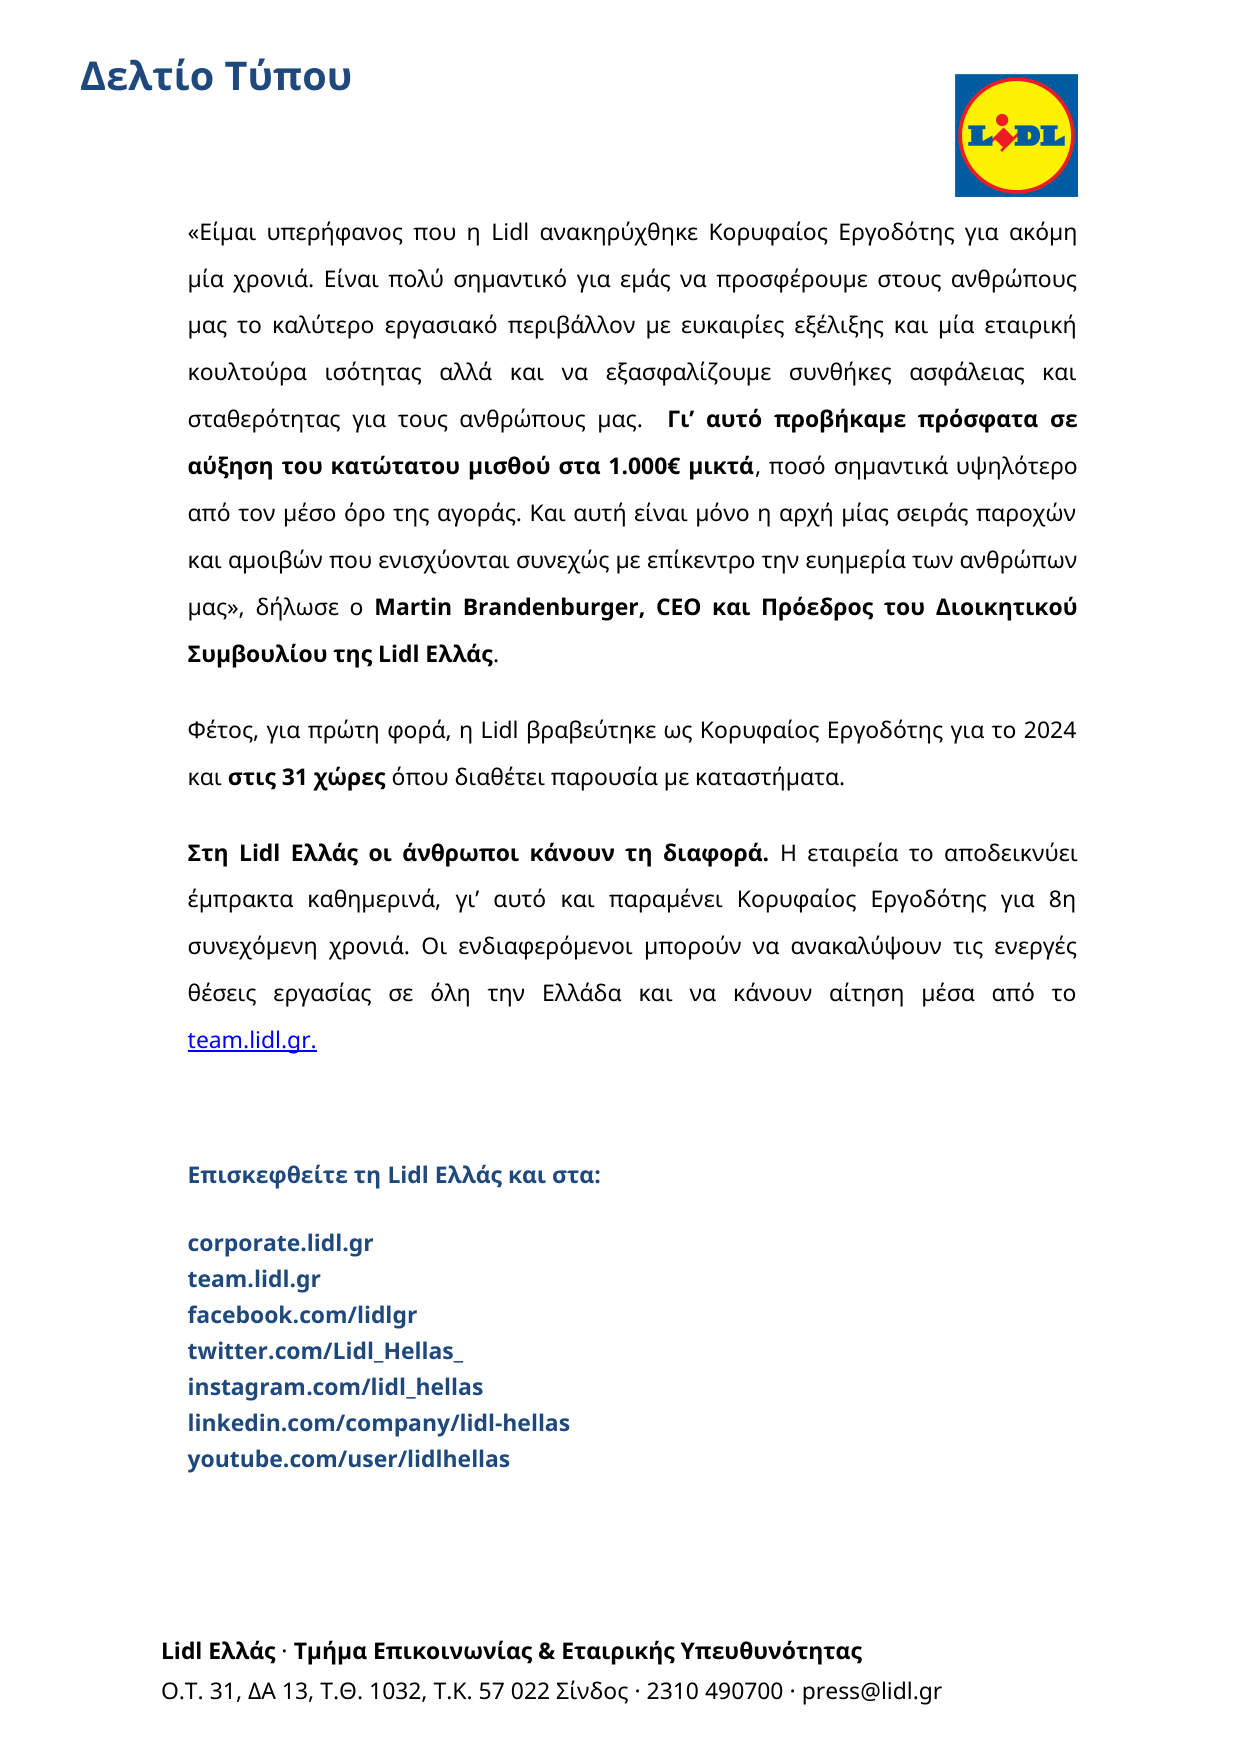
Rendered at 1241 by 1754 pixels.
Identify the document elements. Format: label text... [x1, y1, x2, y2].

text team.lidl.gr [187, 1263, 1078, 1294]
text facebook.com/lidlgr [187, 1299, 1078, 1330]
text youtube.com/user/lidlhellas [187, 1443, 1078, 1474]
text twitter.com/Lidl_Hellas_ [187, 1335, 1078, 1366]
text Στη Lidl Ελλάς οι άνθρωποι κάνουν τη διαφορά. Η εταιρεία το αποδεικνύει έμπρακτα καθημερινά, γι’ αυτό και παραμένει Κορυφαίος Εργοδότης για 8η συνεχόμενη χρονιά. Οι ενδιαφερόμενοι μπορούν να ανακαλύψουν τις ενεργές θέσεις εργασίας σε όλη την Ελλάδα και να κάνουν αίτηση μέσα από το team.lidl.gr. [187, 836, 1078, 1055]
text Φέτος, για πρώτη φορά, η Lidl βραβεύτηκε ως Κορυφαίος Εργοδότης για το 2024 και στις 31 χώρες όπου διαθέτει παρουσία με καταστήματα. [187, 713, 1078, 792]
text corporate.lidl.gr [187, 1227, 1078, 1258]
text «Είμαι υπερήφανος που η Lidl ανακηρύχθηκε Κορυφαίος Εργοδότης για ακόμη μία χρονιά. Είναι πολύ σημαντικό για εμάς να προσφέρουμε στους ανθρώπους μας το καλύτερο εργασιακό περιβάλλον με ευκαιρίες εξέλιξης και μία εταιρική κουλτούρα ισότητας αλλά και να εξασφαλίζουμε συνθήκες ασφάλειας και σταθερότητας για τους ανθρώπους μας. Γι’ αυτό προβήκαμε πρόσφατα σε αύξηση του κατώτατου μισθού στα 1.000€ μικτά, ποσό σημαντικά υψηλότερο από τον μέσο όρο της αγοράς. Και αυτή είναι μόνο η αρχή μίας σειράς παροχών και αμοιβών που ενισχύονται συνεχώς με επίκεντρο την ευημερία των ανθρώπων μας», δήλωσε ο Martin Brandenburger, CEO και Πρόεδρος του Διοικητικού Συμβουλίου της Lidl Ελλάς. [187, 216, 1078, 669]
text linkedin.com/company/lidl-hellas [187, 1407, 1078, 1438]
text Επισκεφθείτε τη Lidl Ελλάς και στα: [187, 1159, 1078, 1191]
text instagram.com/lidl_hellas [187, 1371, 1078, 1402]
picture [954, 73, 1078, 198]
